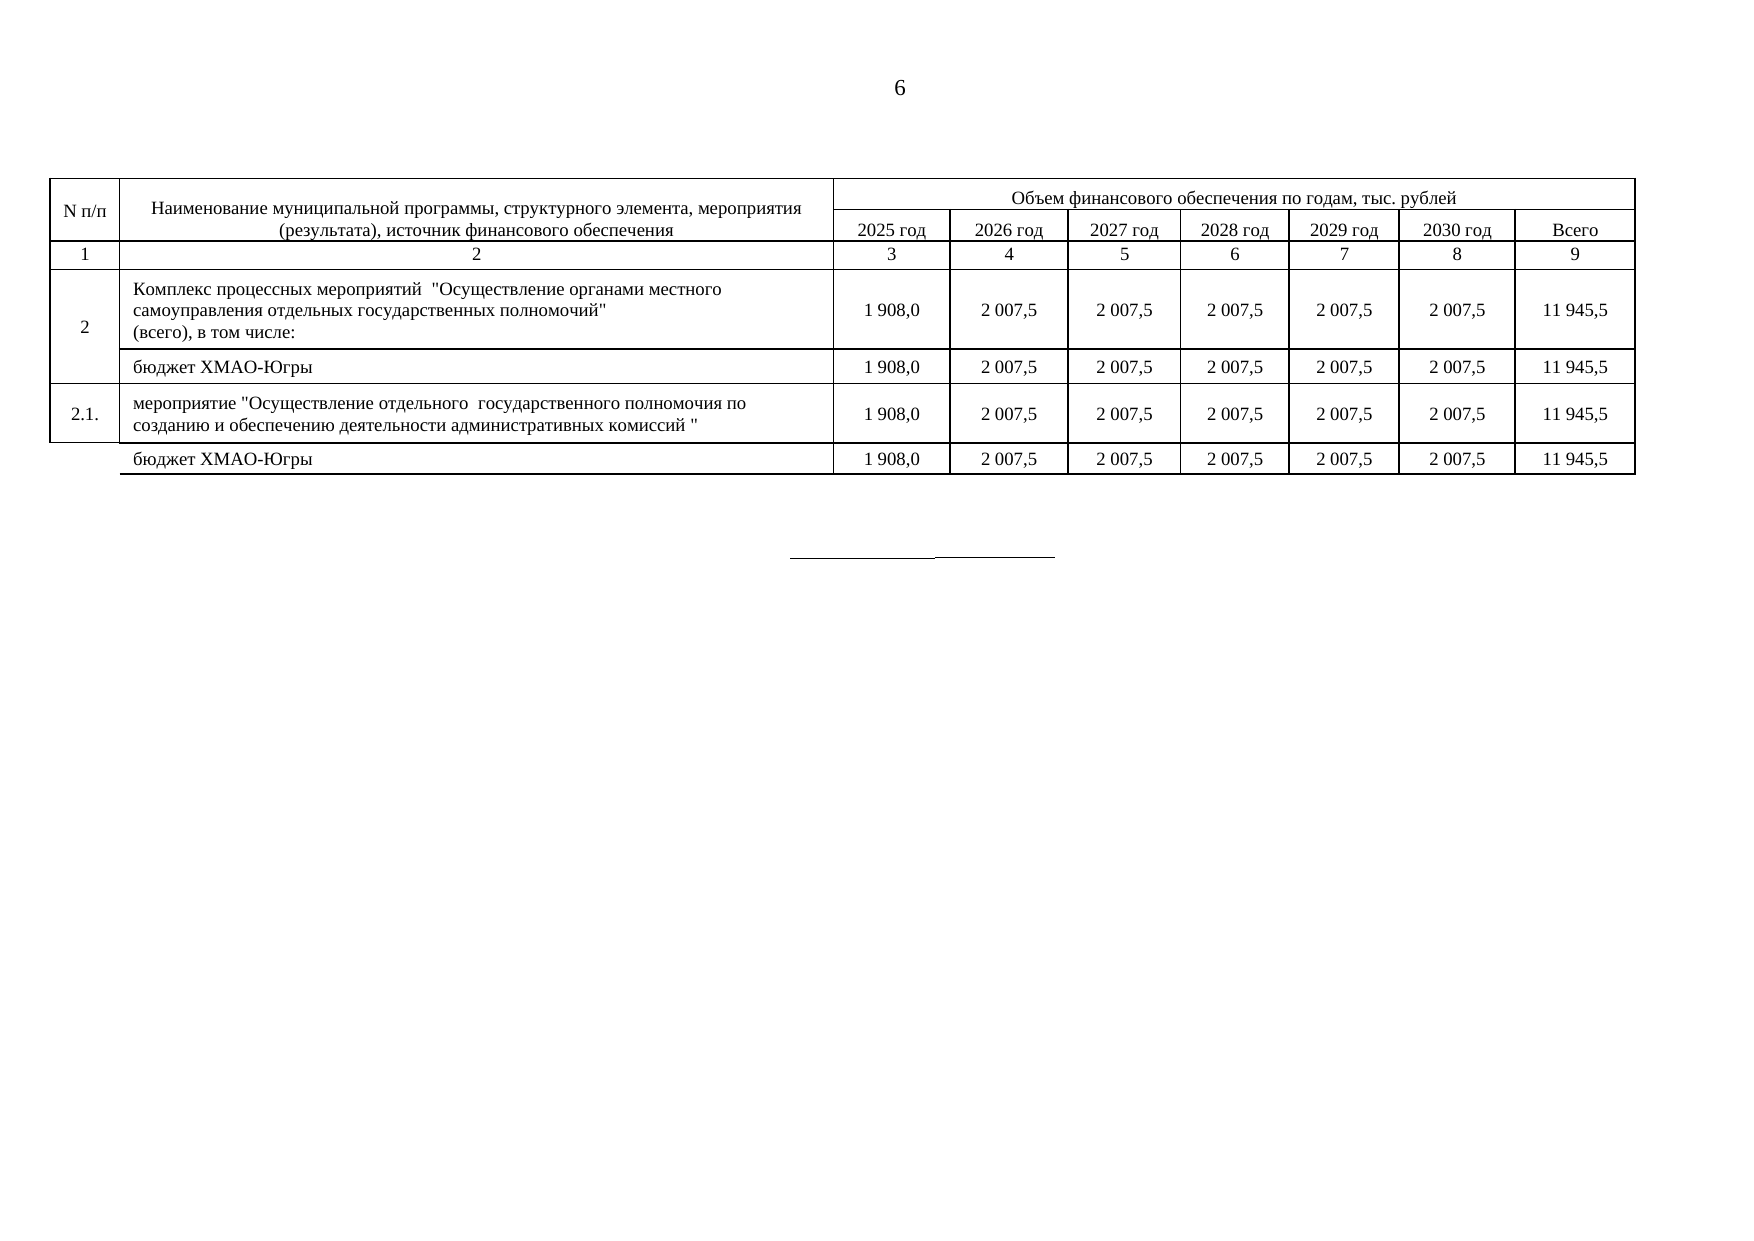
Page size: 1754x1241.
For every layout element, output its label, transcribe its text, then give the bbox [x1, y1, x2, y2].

table_cell 8 [1400, 242, 1514, 268]
table_cell 2 007,5 [1400, 350, 1514, 383]
table_cell 9 [1516, 242, 1634, 268]
table_cell 11 945,5 [1516, 270, 1634, 348]
table_cell 2 007,5 [1181, 350, 1288, 383]
table_header Наименование муниципальной программы, структурного элемента, мероприятия (результата), источник финансового обеспечения [120, 179, 833, 240]
table_cell 3 [834, 242, 949, 268]
table_cell 2 007,5 [1069, 270, 1180, 348]
table_cell 11 945,5 [1516, 444, 1634, 473]
table_cell 2 007,5 [951, 270, 1067, 348]
table_cell 2 [120, 242, 833, 268]
table_cell 2 007,5 [1069, 350, 1180, 383]
table_cell 2 007,5 [1069, 444, 1180, 473]
table_cell 1 908,0 [834, 444, 949, 473]
table_cell мероприятие "Осуществление отдельного государственного полномочия по созданию и обеспечению деятельности административных комиссий " [120, 384, 833, 442]
table_cell 11 945,5 [1516, 384, 1634, 442]
table_cell 2 007,5 [1181, 270, 1288, 348]
table_cell 2030 год [1400, 210, 1514, 240]
table_cell 2029 год [1290, 210, 1398, 240]
table_cell бюджет ХМАО-Югры [120, 444, 833, 473]
table_header Объем финансового обеспечения по годам, тыс. рублей [834, 179, 1634, 209]
table_cell 2026 год [951, 210, 1067, 240]
table_cell 1 908,0 [834, 350, 949, 383]
table_cell 2 007,5 [1400, 444, 1514, 473]
table_cell 2 007,5 [1400, 270, 1514, 348]
table_cell 1 908,0 [834, 270, 949, 348]
table_cell 2.1. [51, 384, 119, 442]
table_cell 2 007,5 [1290, 384, 1398, 442]
table_cell бюджет ХМАО-Югры [120, 350, 833, 383]
table_cell 11 945,5 [1516, 350, 1634, 383]
table_cell Всего [1516, 210, 1634, 240]
table_cell 6 [1181, 242, 1288, 268]
table_cell 1 908,0 [834, 384, 949, 442]
table_cell 2 007,5 [1181, 444, 1288, 473]
table_cell 2 007,5 [951, 384, 1067, 442]
table_cell 2 [51, 270, 119, 383]
table_cell 2 007,5 [951, 444, 1067, 473]
table_cell 2 007,5 [1290, 270, 1398, 348]
table_cell 4 [951, 242, 1067, 268]
table_cell 2 007,5 [1400, 384, 1514, 442]
table_cell 5 [1069, 242, 1180, 268]
table_cell 2 007,5 [1181, 384, 1288, 442]
table_header N п/п [51, 179, 119, 240]
table_cell 2 007,5 [1069, 384, 1180, 442]
table_cell 2027 год [1069, 210, 1180, 240]
table_cell 1 [51, 242, 119, 268]
table_cell 2025 год [834, 210, 949, 240]
table_cell 2028 год [1181, 210, 1288, 240]
table_cell 2 007,5 [1290, 350, 1398, 383]
table_cell 2 007,5 [951, 350, 1067, 383]
table_cell 2 007,5 [1290, 444, 1398, 473]
table_cell 7 [1290, 242, 1398, 268]
table_cell Комплекс процессных мероприятий "Осуществление органами местного самоуправления отдельных государственных полномочий" (всего), в том числе: [120, 270, 833, 348]
